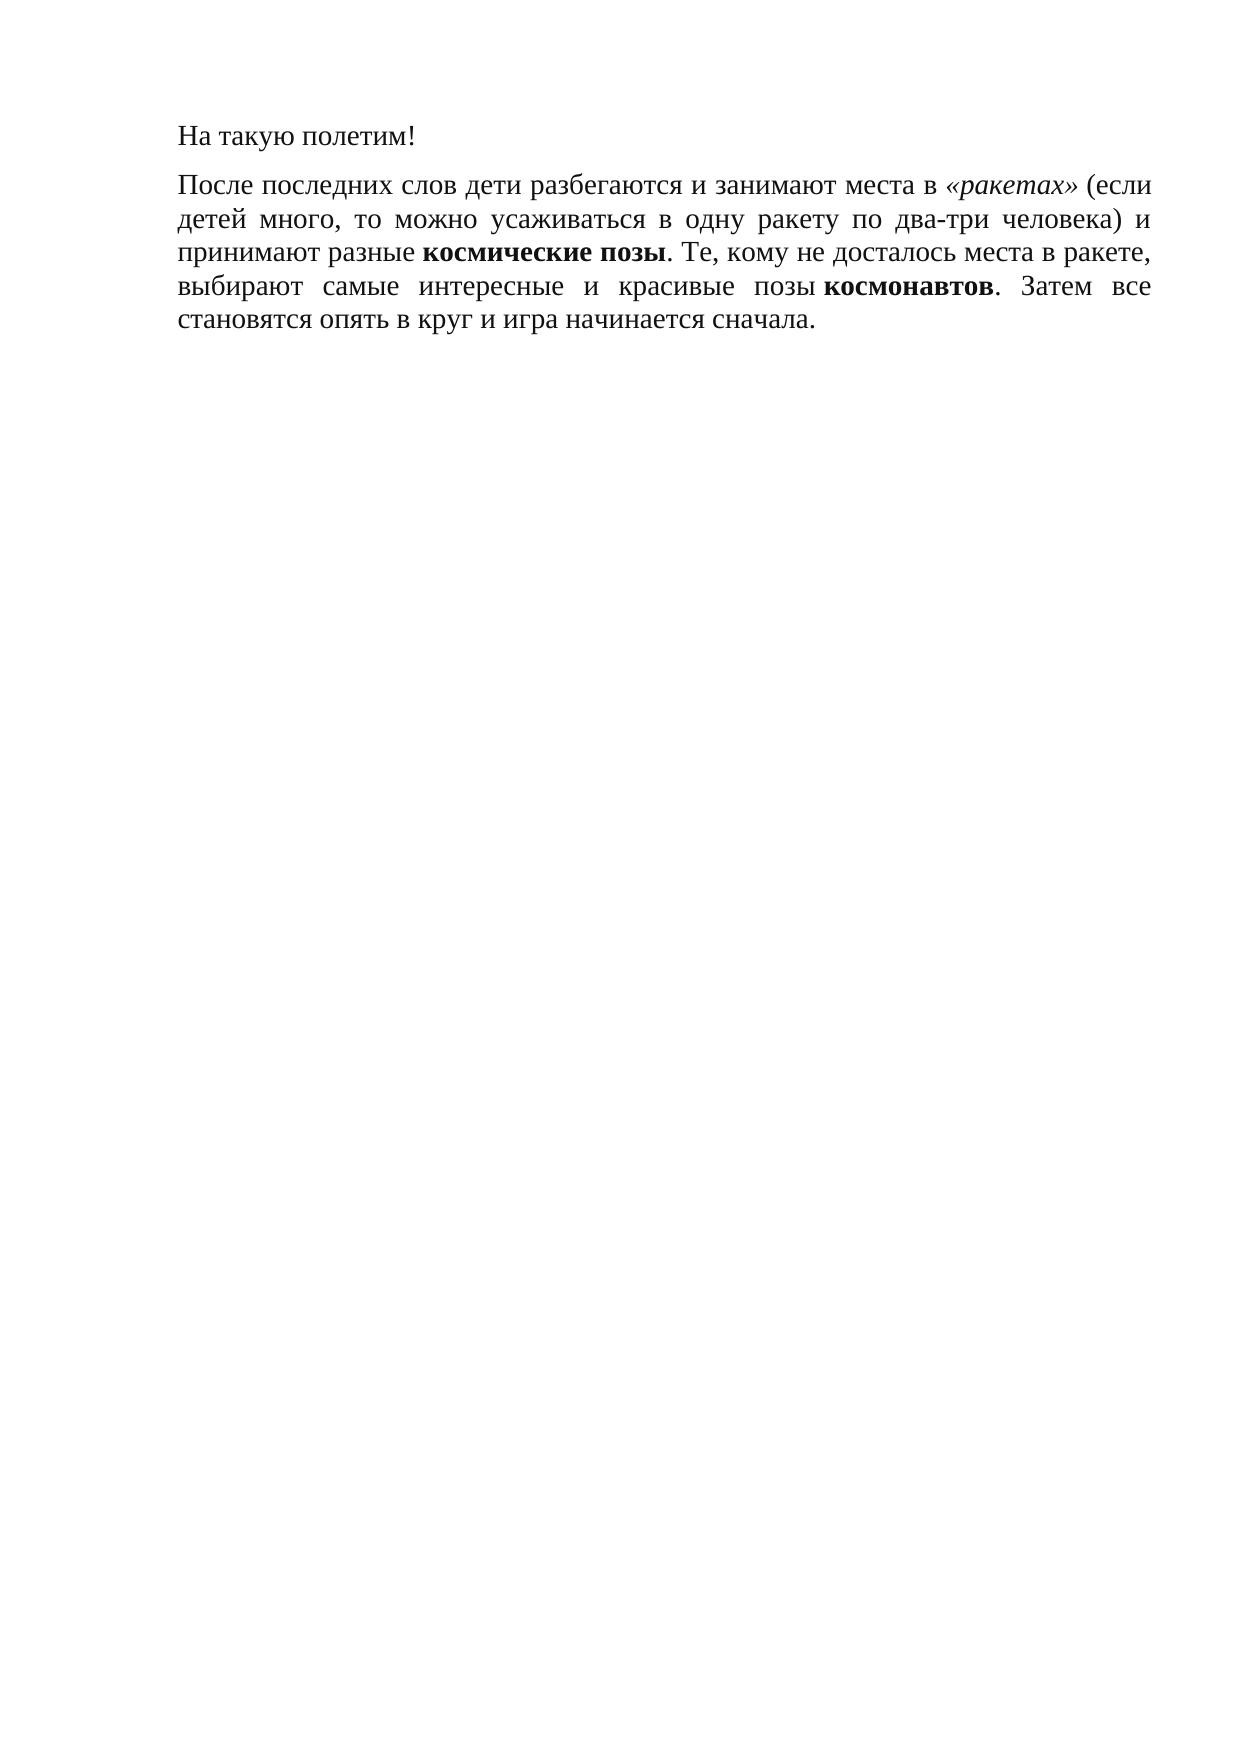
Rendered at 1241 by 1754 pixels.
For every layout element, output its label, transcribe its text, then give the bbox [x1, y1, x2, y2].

text На такую полетим! [177, 118, 1152, 152]
text После последних слов дети разбегаются и занимают места в «ракетах» (если детей много, то можно усаживаться в одну ракету по два-три человека) и принимают разные космические позы. Те, кому не досталось места в ракете, выбирают самые интересные и красивые позы космонавтов. Затем все становятся опять в круг и игра начинается сначала. [177, 167, 1152, 335]
